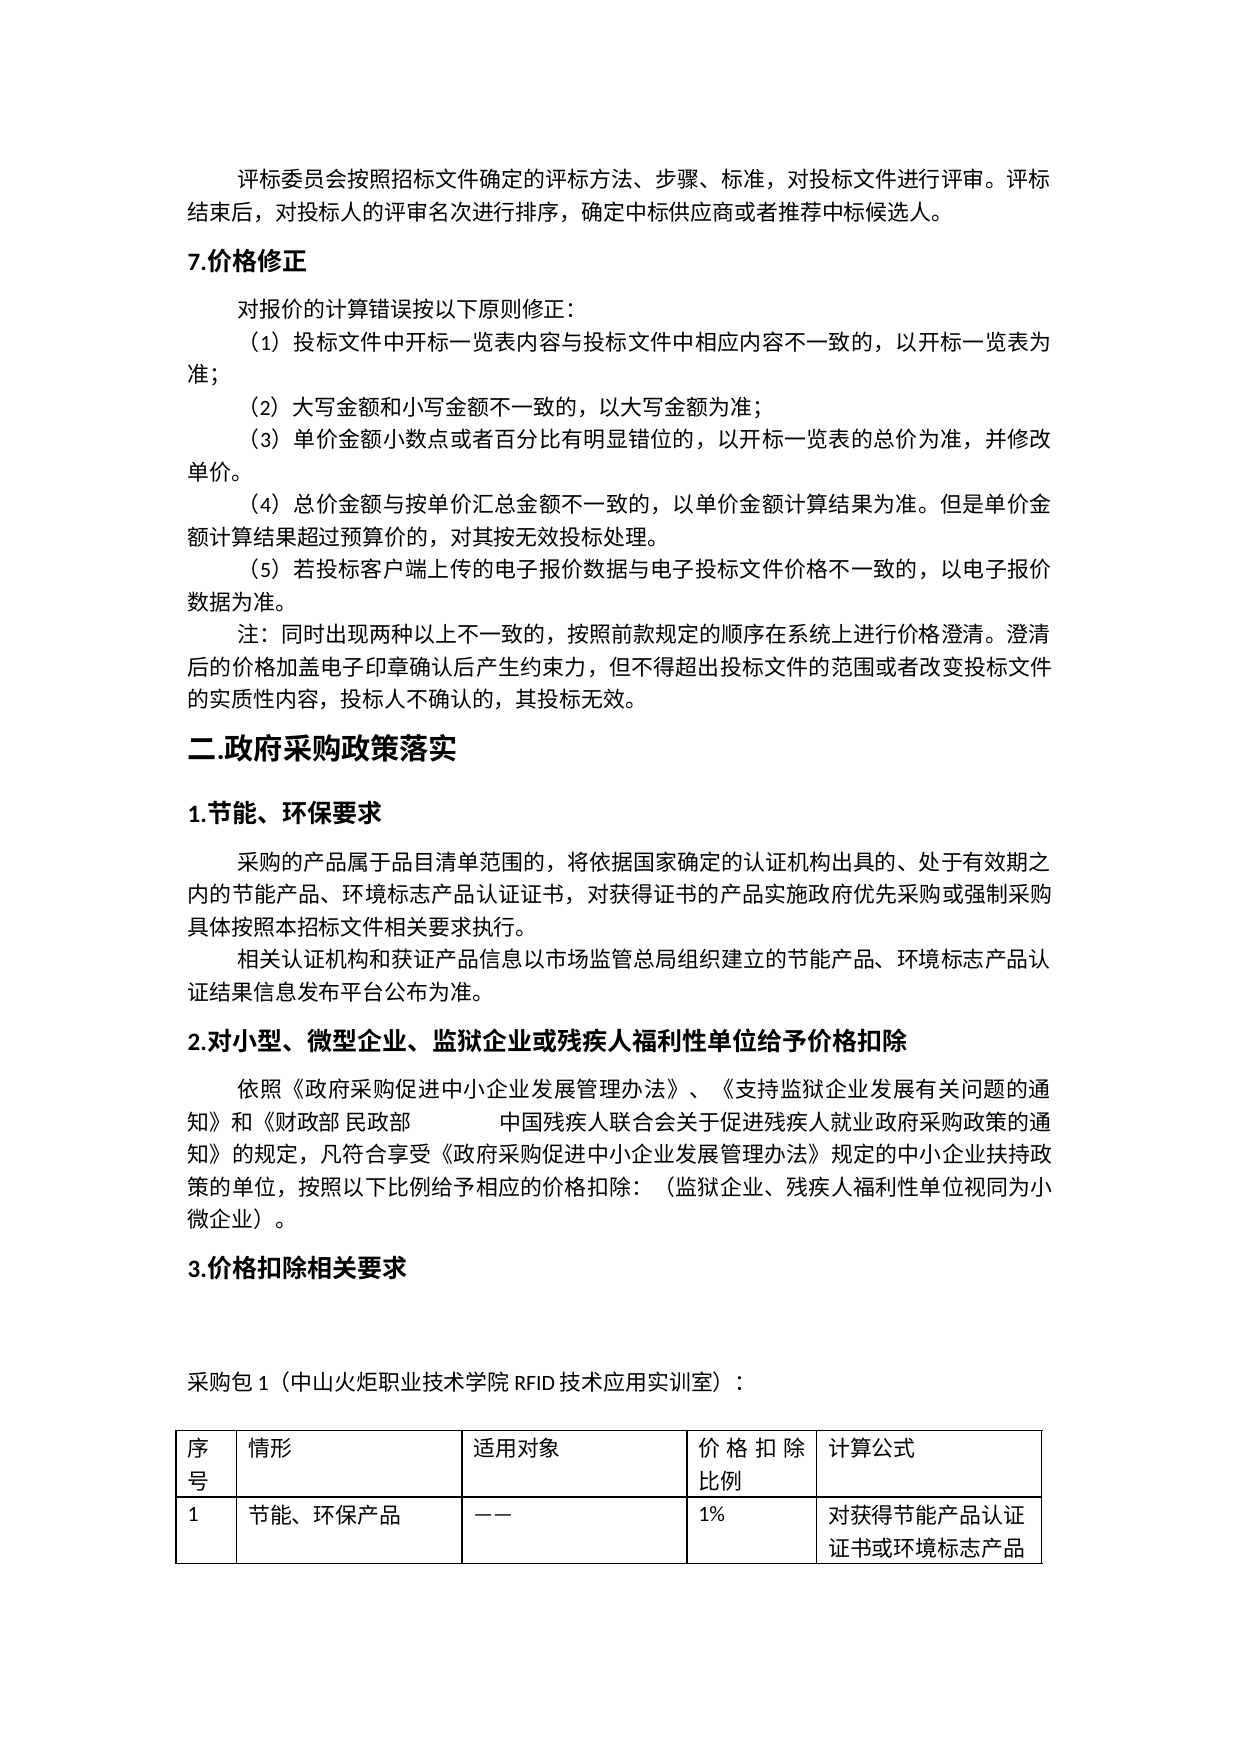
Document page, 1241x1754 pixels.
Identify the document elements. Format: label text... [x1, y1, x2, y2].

text 7.价格修正 [187, 227, 1053, 292]
table_header 价格扣除比例 [688, 1431, 816, 1496]
table_header 计算公式 [817, 1431, 1041, 1496]
text 依照《政府采购促进中小企业发展管理办法》、《支持监狱企业发展有关问题的通知》和《财政部 民政部 中国残疾人联合会关于促进残疾人就业政府采购政策的通知》的规定，凡符合享受《政府采购促进中小企业发展管理办法》规定的中小企业扶持政策的单位，按照以下比例给予相应的价格扣除：（监狱企业、残疾人福利性单位视同为小、微企业）。 [187, 1072, 1053, 1234]
text （1）投标文件中开标一览表内容与投标文件中相应内容不一致的，以开标一览表为准； [187, 324, 1053, 389]
table_cell 1 [177, 1498, 236, 1563]
text （3）单价金额小数点或者百分比有明显错位的，以开标一览表的总价为准，并修改单价。 [187, 422, 1053, 487]
text 评标委员会按照招标文件确定的评标方法、步骤、标准，对投标文件进行评审。评标结束后，对投标人的评审名次进行排序，确定中标供应商或者推荐中标候选人。 [187, 162, 1053, 227]
table_cell —— [463, 1498, 686, 1563]
text 相关认证机构和获证产品信息以市场监管总局组织建立的节能产品、环境标志产品认证结果信息发布平台公布为准。 [187, 942, 1053, 1007]
table_cell 节能、环保产品 [237, 1498, 461, 1563]
text （4）总价金额与按单价汇总金额不一致的，以单价金额计算结果为准。但是单价金额计算结果超过预算价的，对其按无效投标处理。 [187, 487, 1053, 552]
text 注：同时出现两种以上不一致的，按照前款规定的顺序在系统上进行价格澄清。澄清后的价格加盖电子印章确认后产生约束力，但不得超出投标文件的范围或者改变投标文件的实质性内容，投标人不确认的，其投标无效。 [187, 617, 1053, 714]
text （2）大写金额和小写金额不一致的，以大写金额为准； [187, 389, 1053, 422]
text 1.节能、环保要求 [187, 779, 1053, 844]
text 二.政府采购政策落实 [187, 714, 1053, 779]
text （5）若投标客户端上传的电子报价数据与电子投标文件价格不一致的，以电子报价数据为准。 [187, 552, 1053, 617]
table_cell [817, 1498, 1041, 1563]
text 对报价的计算错误按以下原则修正： [187, 292, 1053, 324]
text 2.对小型、微型企业、监狱企业或残疾人福利性单位给予价格扣除 [187, 1007, 1053, 1072]
table_header 适用对象 [463, 1431, 686, 1496]
text 采购的产品属于品目清单范围的，将依据国家确定的认证机构出具的、处于有效期之内的节能产品、环境标志产品认证证书，对获得证书的产品实施政府优先采购或强制采购，具体按照本招标文件相关要求执行。 [187, 844, 1053, 942]
table_cell 1% [688, 1498, 816, 1563]
table_header 序号 [177, 1431, 236, 1496]
text 采购包1（中山火炬职业技术学院 RFID技术应用实训室）： [187, 1364, 1053, 1397]
text 3.价格扣除相关要求 [187, 1234, 1053, 1299]
table_header 情形 [237, 1431, 461, 1496]
